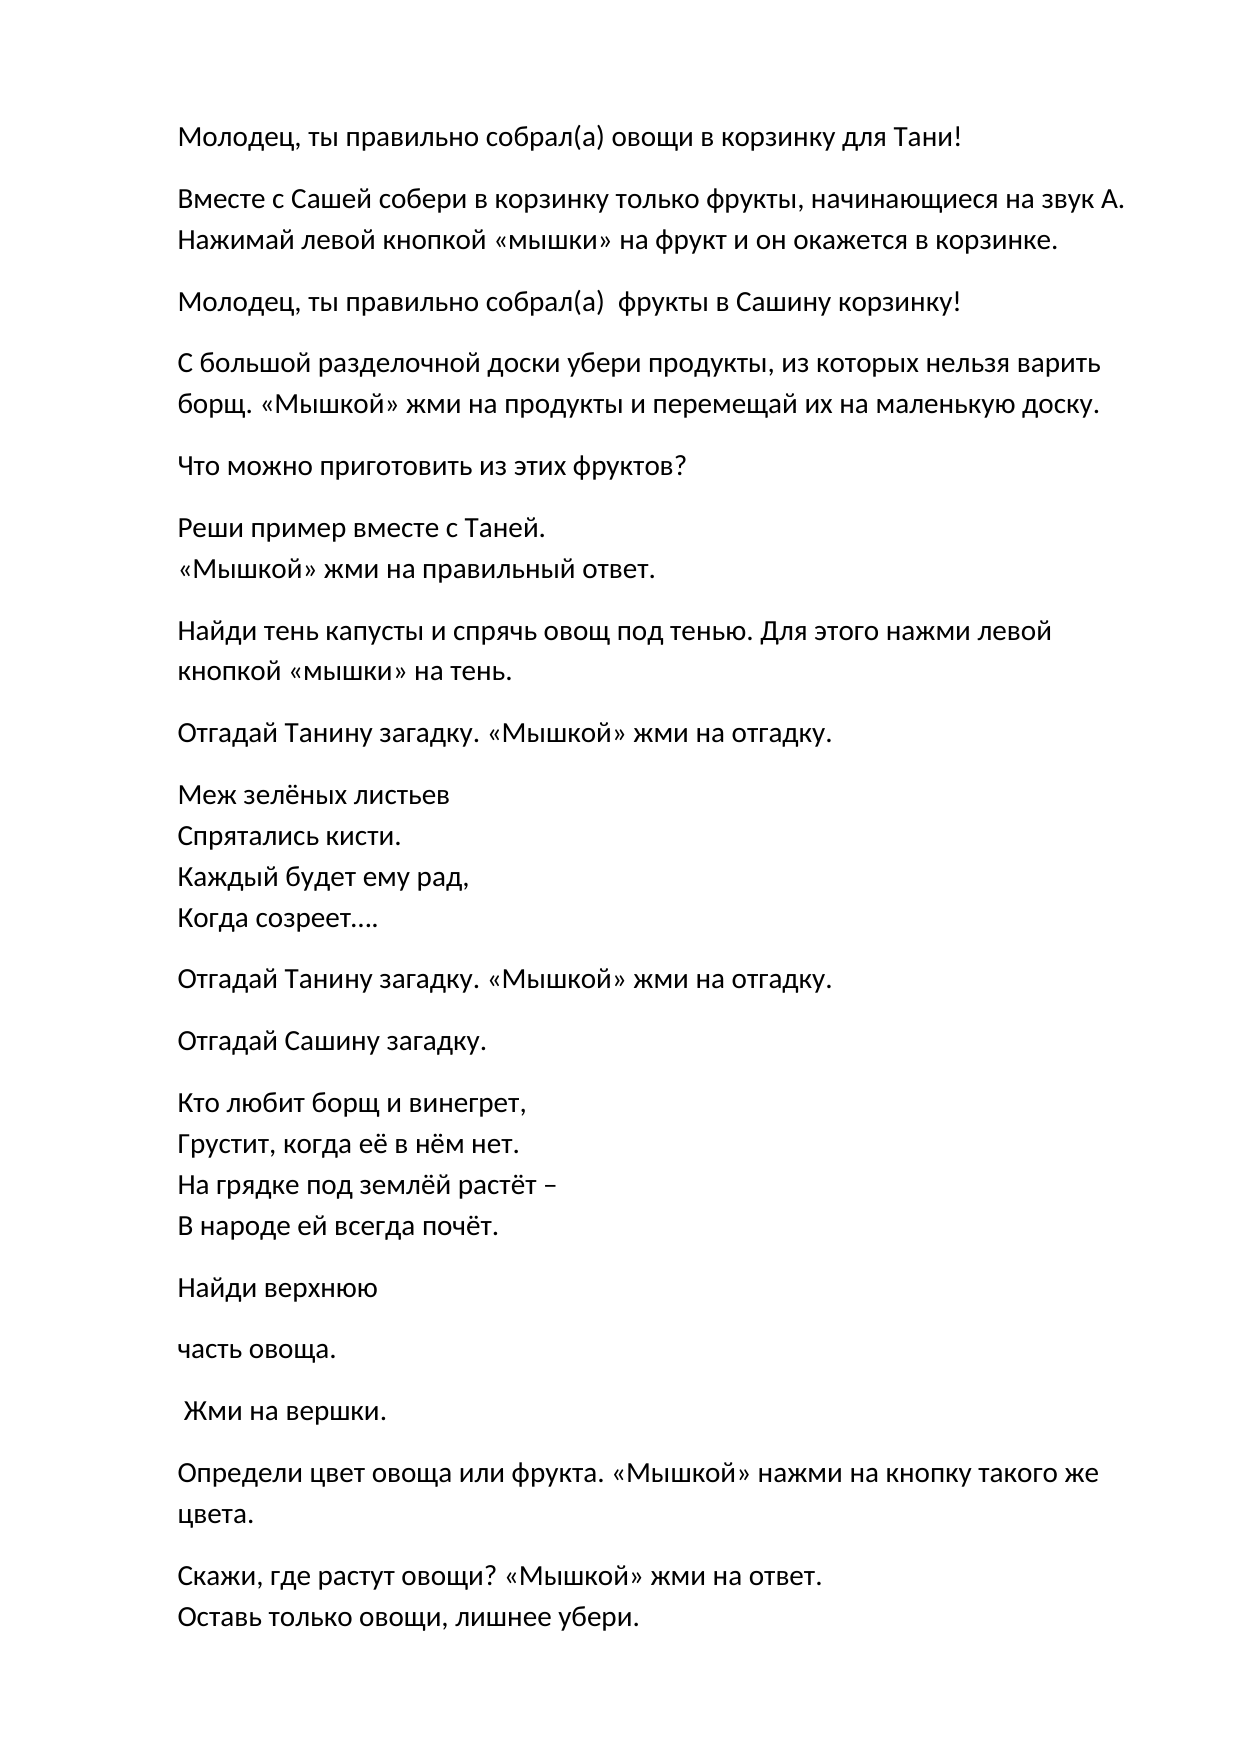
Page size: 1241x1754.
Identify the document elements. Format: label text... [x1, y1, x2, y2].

text Найди верхнюю [177, 1269, 1152, 1304]
text Что можно приготовить из этих фруктов? [177, 447, 1152, 483]
text Кто любит борщ и винегрет, Грустит, когда её в нём нет. На грядке под землёй растёт – В народе ей всегда почёт. [177, 1084, 1152, 1243]
text Молодец, ты правильно собрал(а) овощи в корзинку для Тани! [177, 118, 1152, 154]
text Меж зелёных листьев Спрятались кисти. Каждый будет ему рад, Когда созреет…. [177, 776, 1152, 934]
text Определи цвет овоща или фрукта. «Мышкой» нажми на кнопку такого же цвета. [177, 1454, 1152, 1531]
text Отгадай Танину загадку. «Мышкой» жми на отгадку. [177, 714, 1152, 750]
text Скажи, где растут овощи? «Мышкой» жми на ответ. Оставь только овощи, лишнее убери. [177, 1557, 1152, 1633]
text Найди тень капусты и спрячь овощ под тенью. Для этого нажми левой кнопкой «мышки» на тень. [177, 612, 1152, 688]
text Реши пример вместе с Таней. «Мышкой» жми на правильный ответ. [177, 509, 1152, 585]
text Жми на вершки. [177, 1392, 1152, 1428]
text Вместе с Сашей собери в корзинку только фрукты, начинающиеся на звук А. Нажимай левой кнопкой «мышки» на фрукт и он окажется в корзинке. [177, 180, 1152, 256]
text Отгадай Танину загадку. «Мышкой» жми на отгадку. [177, 961, 1152, 996]
text Отгадай Сашину загадку. [177, 1022, 1152, 1058]
text С большой разделочной доски убери продукты, из которых нельзя варить борщ. «Мышкой» жми на продукты и перемещай их на маленькую доску. [177, 344, 1152, 421]
text часть овоща. [177, 1331, 1152, 1366]
text Молодец, ты правильно собрал(а) фрукты в Сашину корзинку! [177, 283, 1152, 318]
